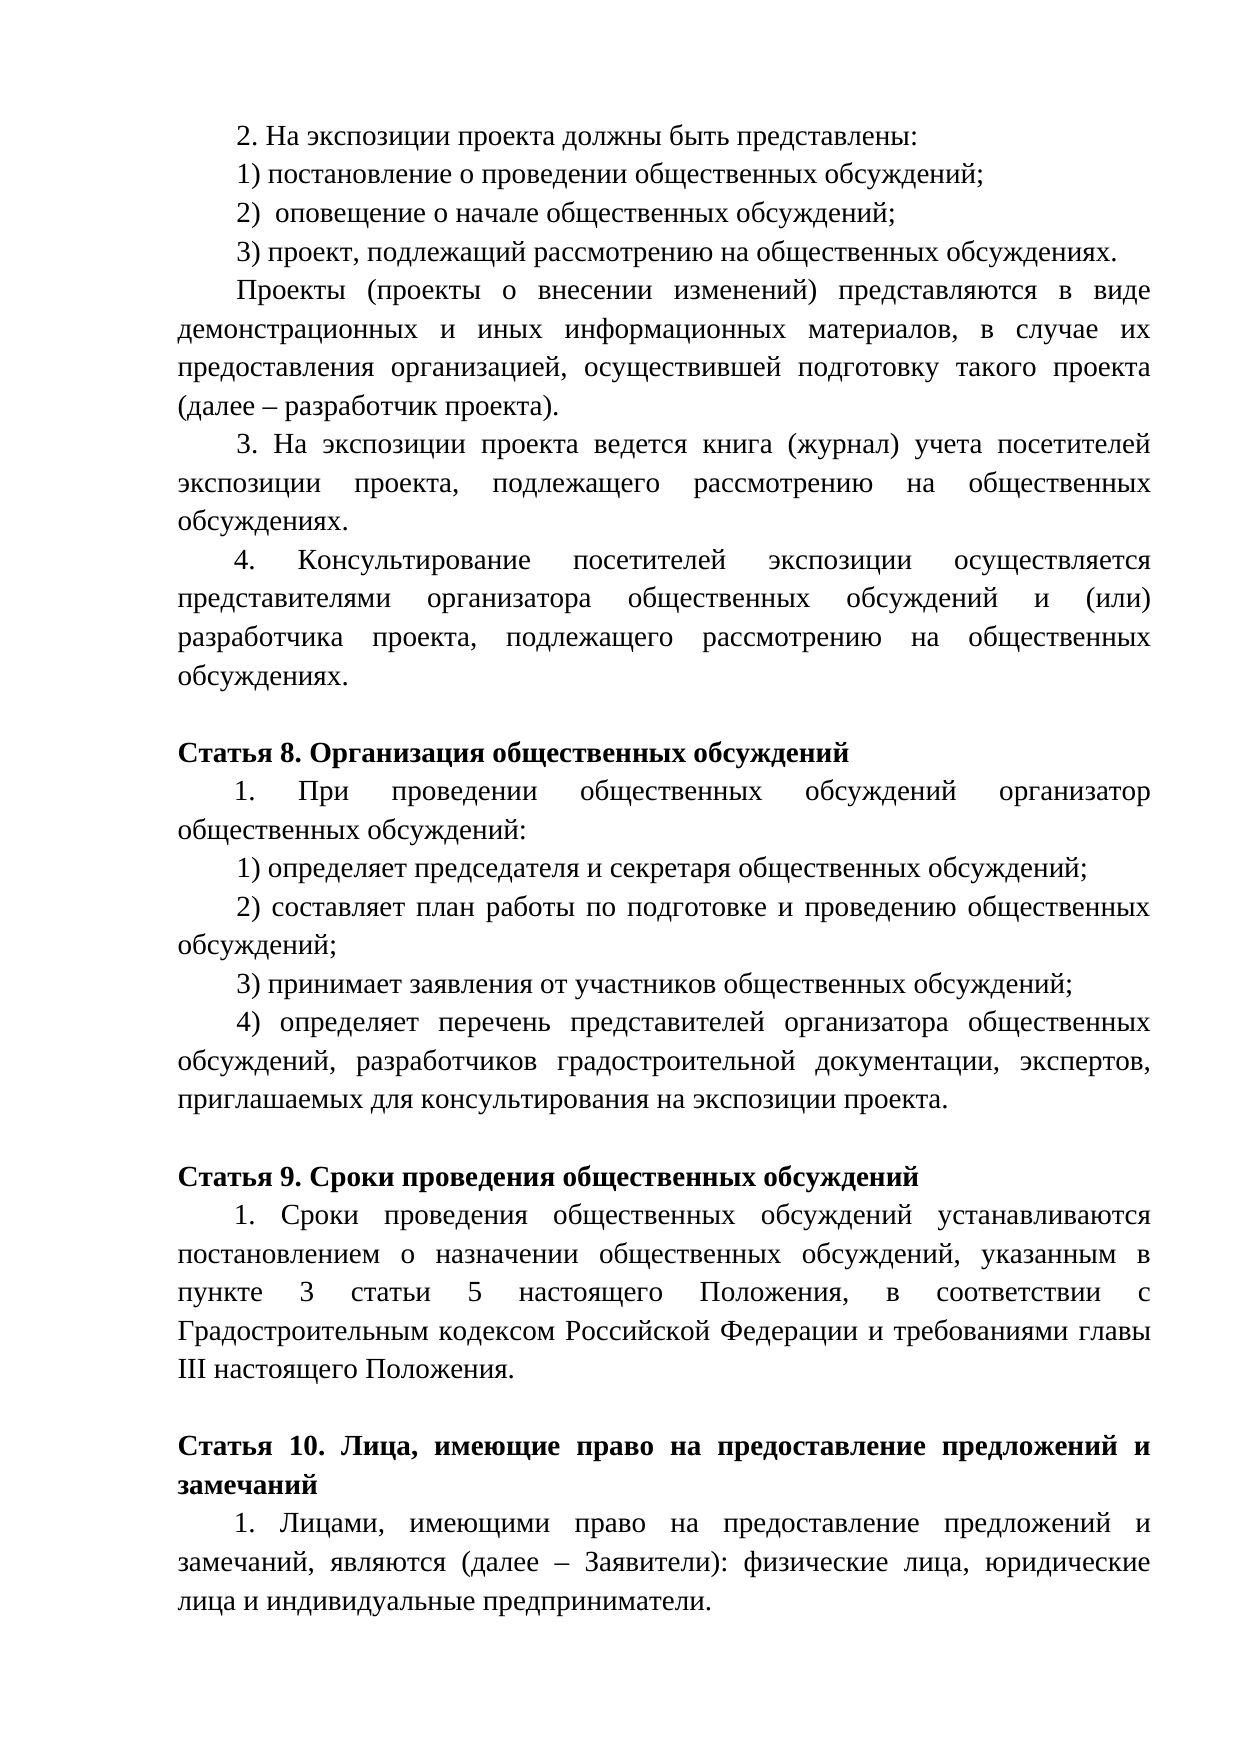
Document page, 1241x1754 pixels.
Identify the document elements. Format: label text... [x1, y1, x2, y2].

text 3. На экспозиции проекта ведется книга (журнал) учета посетителей экспозиции проекта, подлежащего рассмотрению на общественных обсуждениях. [177, 426, 1152, 537]
text 3) принимает заявления от участников общественных обсуждений; [177, 966, 1152, 999]
text Статья 9. Сроки проведения общественных обсуждений [177, 1159, 1152, 1192]
text 4. Консультирование посетителей экспозиции осуществляется представителями организатора общественных обсуждений и (или) разработчика проекта, подлежащего рассмотрению на общественных обсуждениях. [177, 542, 1152, 691]
text Статья 10. Лица, имеющие право на предоставление предложений и замечаний [177, 1428, 1152, 1501]
text 1. Сроки проведения общественных обсуждений устанавливаются постановлением о назначении общественных обсуждений, указанным в пункте 3 статьи 5 настоящего Положения, в соответствии с Градостроительным кодексом Российской Федерации и требованиями главы III настоящего Положения. [177, 1197, 1152, 1385]
text 1) постановление о проведении общественных обсуждений; [177, 157, 1152, 190]
text 2) оповещение о начале общественных обсуждений; [177, 195, 1152, 229]
text 1) определяет председателя и секретаря общественных обсуждений; [177, 850, 1152, 884]
text 1. Лицами, имеющими право на предоставление предложений и замечаний, являются (далее – Заявители): физические лица, юридические лица и индивидуальные предприниматели. [177, 1506, 1152, 1616]
text 3) проект, подлежащий рассмотрению на общественных обсуждениях. [177, 234, 1152, 267]
text Статья 8. Организация общественных обсуждений [177, 735, 1152, 768]
text Проекты (проекты о внесении изменений) представляются в виде демонстрационных и иных информационных материалов, в случае их предоставления организацией, осуществившей подготовку такого проекта (далее – разработчик проекта). [177, 272, 1152, 421]
text 2) составляет план работы по подготовке и проведению общественных обсуждений; [177, 889, 1152, 961]
text 4) определяет перечень представителей организатора общественных обсуждений, разработчиков градостроительной документации, экспертов, приглашаемых для консультирования на экспозиции проекта. [177, 1004, 1152, 1115]
text 2. На экспозиции проекта должны быть представлены: [177, 118, 1152, 152]
text 1. При проведении общественных обсуждений организатор общественных обсуждений: [177, 773, 1152, 845]
